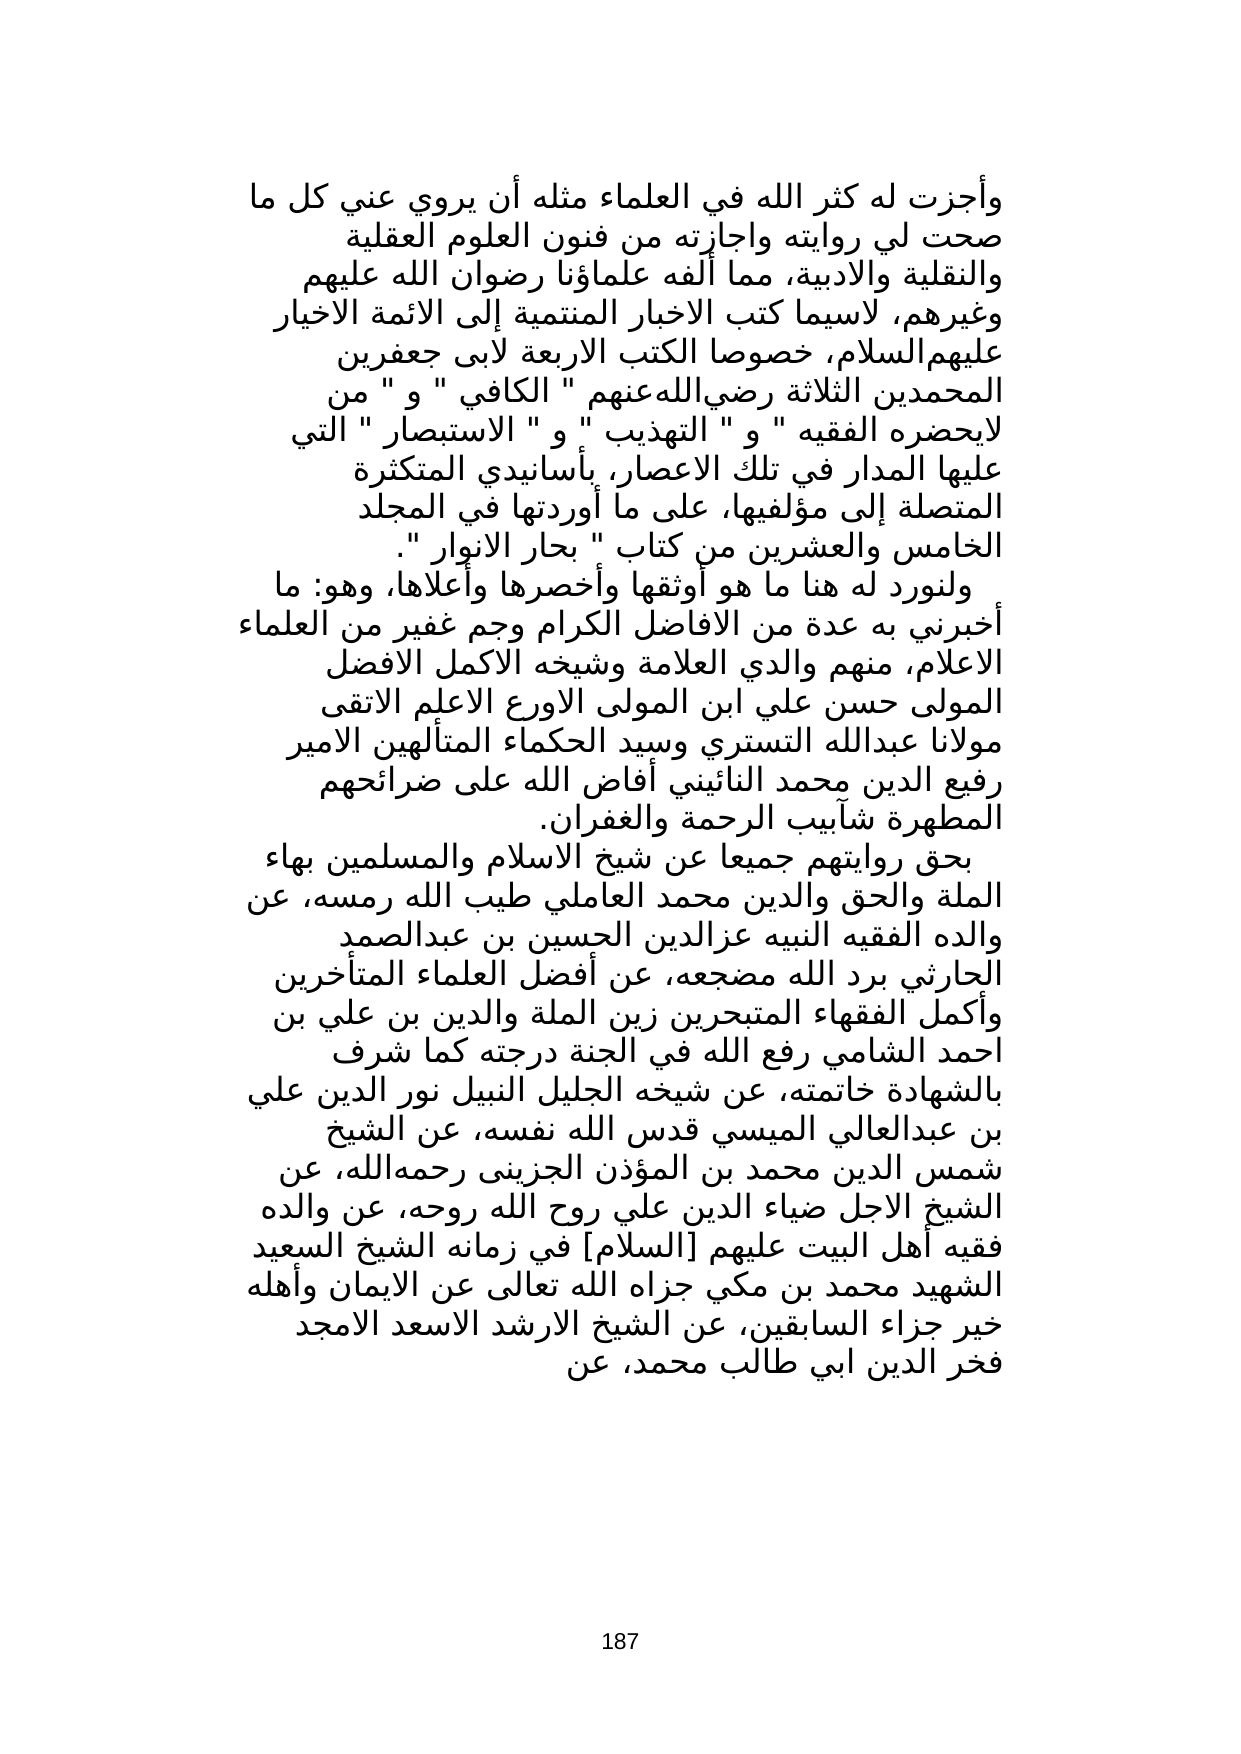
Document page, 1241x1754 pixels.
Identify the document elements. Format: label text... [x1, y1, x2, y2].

text ولنورد له هنا ما هو أوثقها وأخصرها وأعلاها، وهو: ما أخبرني به عدة من الافاضل الكرام وجم غفير من العلماء الاعلام، منهم والدي العلامة وشيخه الاكمل الافضل المولى حسن علي ابن المولى الاورع الاعلم الاتقى مولانا عبدالله التستري وسيد الحكماء المتألهين الامير رفيع الدين محمد النائيني أفاض الله على ضرائحهم المطهرة شآبيب الرحمة والغفران. [236, 566, 1004, 838]
text وأجزت له كثر الله في العلماء مثله أن يروي عني كل ما صحت لي روايته واجازته من فنون العلوم العقلية والنقلية والادبية، مما ألفه علماؤنا رضوان الله عليهم وغيرهم، لاسيما كتب الاخبار المنتمية إلى الائمة الاخيار عليهم‌السلام، خصوصا الكتب الاربعة لابى جعفرين المحمدين الثلاثة رضي‌الله‌عنهم " الكافي " و " من لايحضره الفقيه " و " التهذيب " و " الاستبصار " التي عليها المدار في تلك الاعصار، بأسانيدي المتكثرة المتصلة إلى مؤلفيها، على ما أوردتها في المجلد الخامس والعشرين من كتاب " بحار الانوار ". [236, 177, 1004, 566]
text بحق روايتهم جميعا عن شيخ الاسلام والمسلمين بهاء الملة والحق والدين محمد العاملي طيب الله رمسه، عن والده الفقيه النبيه عزالدين الحسين بن عبدالصمد الحارثي برد الله مضجعه، عن أفضل العلماء المتأخرين وأكمل الفقهاء المتبحرين زين الملة والدين بن علي بن احمد الشامي رفع الله في الجنة درجته كما شرف بالشهادة خاتمته، عن شيخه الجليل النبيل نور الدين علي بن عبدالعالي الميسي قدس الله نفسه، عن الشيخ شمس الدين محمد بن المؤذن الجزينى رحمه‌الله، عن الشيخ الاجل ضياء الدين علي روح الله روحه، عن والده فقيه أهل البيت عليهم [السلام] في زمانه الشيخ السعيد الشهيد محمد بن مكي جزاه الله تعالى عن الايمان وأهله خير جزاء السابقين، عن الشيخ الارشد الاسعد الامجد فخر الدين ابي طالب محمد، عن [236, 838, 1004, 1382]
